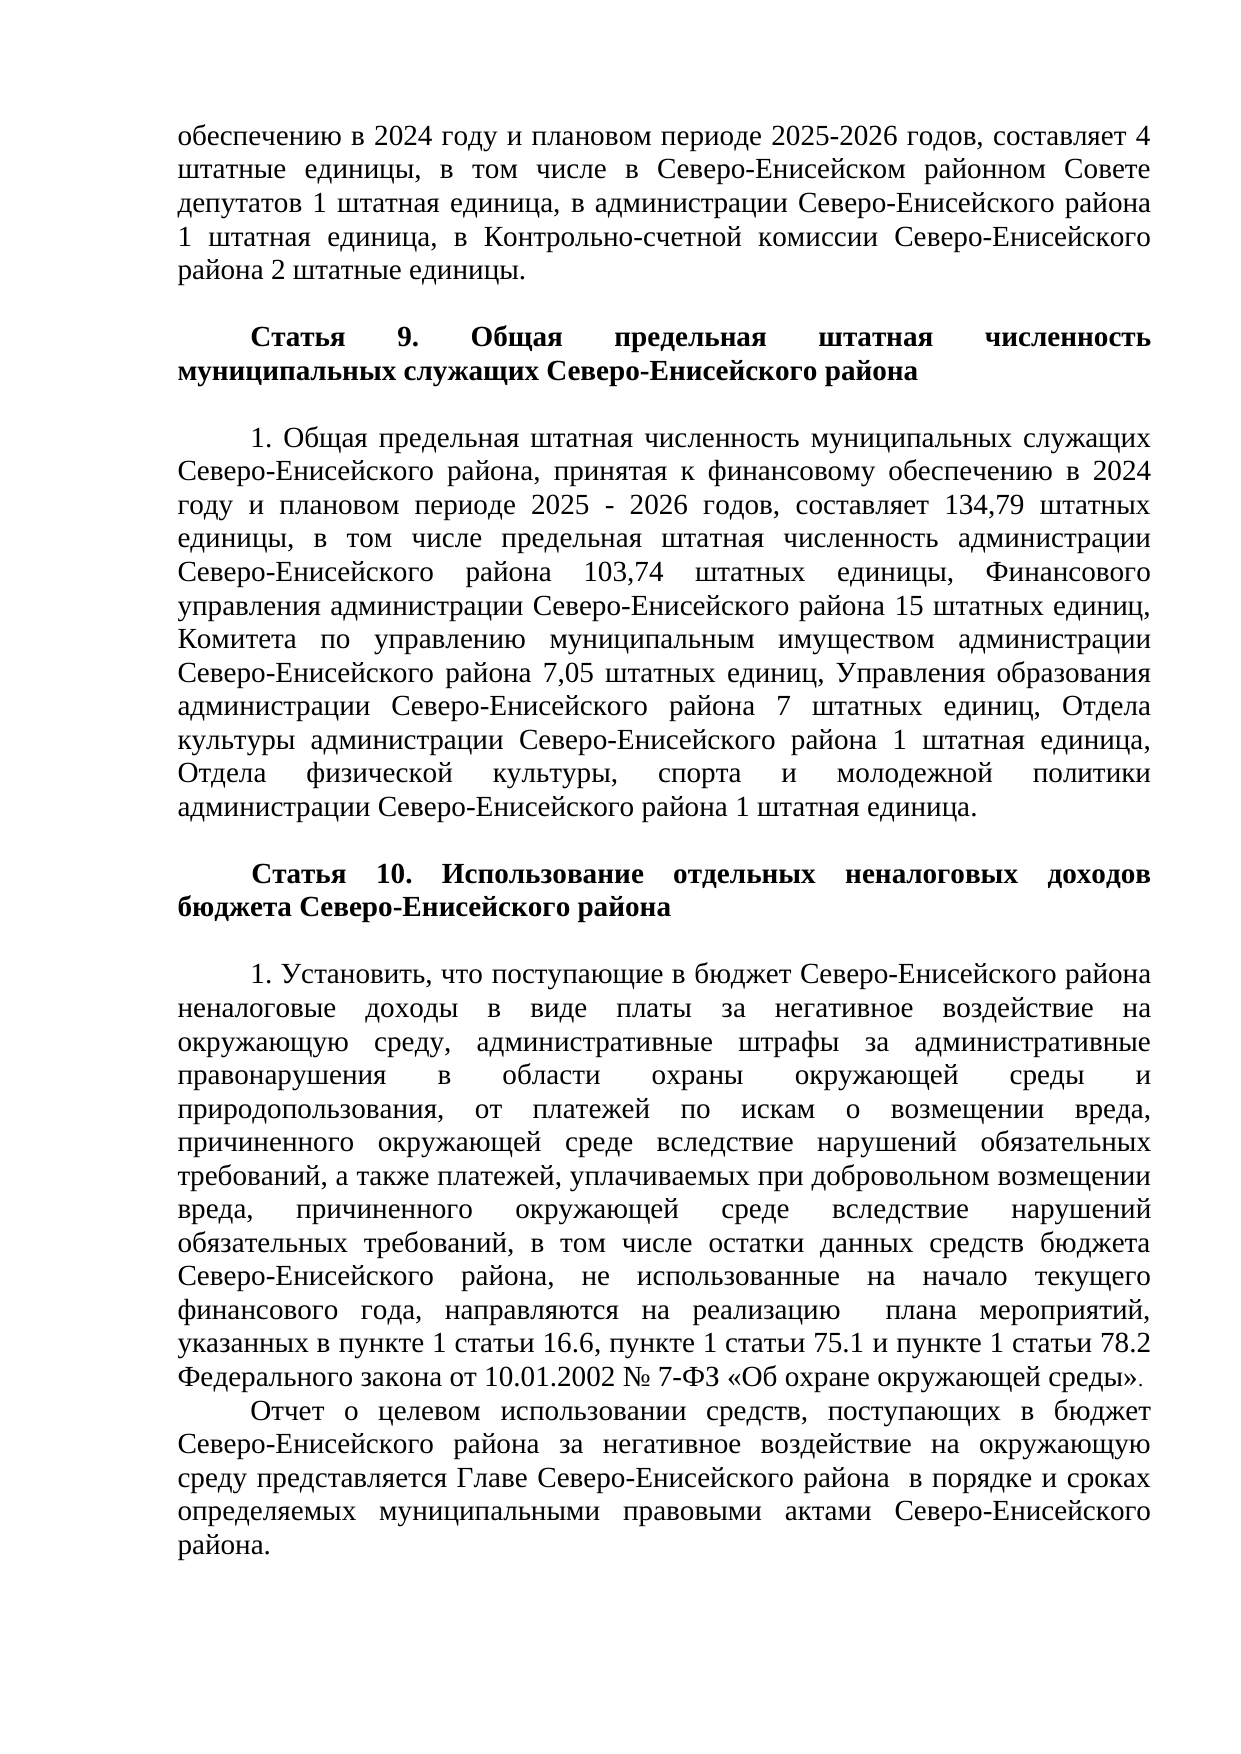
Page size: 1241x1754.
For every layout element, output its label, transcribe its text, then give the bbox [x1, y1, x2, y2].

text Отчет о целевом использовании средств, поступающих в бюджет Северо-Енисейского района за негативное воздействие на окружающую среду представляется Главе Северо-Енисейского района в порядке и сроках определяемых муниципальными правовыми актами Северо-Енисейского района. [177, 1393, 1152, 1560]
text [177, 118, 1152, 286]
text 1. Установить, что поступающие в бюджет Северо-Енисейского района неналоговые доходы в виде платы за негативное воздействие на окружающую среду, административные штрафы за административные правонарушения в области охраны окружающей среды и природопользования, от платежей по искам о возмещении вреда, причиненного окружающей среде вследствие нарушений обязательных требований, а также платежей, уплачиваемых при добровольном возмещении вреда, причиненного окружающей среде вследствие нарушений обязательных требований, в том числе остатки данных средств бюджета Северо-Енисейского района, не использованные на начало текущего финансового года, направляются на реализацию плана мероприятий, указанных в пункте 1 статьи 16.6, пункте 1 статьи 75.1 и пункте 1 статьи 78.2 Федерального закона от 10.01.2002 № 7-ФЗ «Об охране окружающей среды». [177, 957, 1152, 1393]
text 1. Общая предельная штатная численность муниципальных служащих Северо-Енисейского района, принятая к финансовому обеспечению в 2024 году и плановом периоде 2025 - 2026 годов, составляет 134,79 штатных единицы, в том числе предельная штатная численность администрации Северо-Енисейского района 103,74 штатных единицы, Финансового управления администрации Северо-Енисейского района 15 штатных единиц, Комитета по управлению муниципальным имуществом администрации Северо-Енисейского района 7,05 штатных единиц, Управления образования администрации Северо-Енисейского района 7 штатных единиц, Отдела культуры администрации Северо-Енисейского района 1 штатная единица, Отдела физической культуры, спорта и молодежной политики администрации Северо-Енисейского района 1 штатная единица. [177, 420, 1152, 822]
text Статья 10. Использование отдельных неналоговых доходов бюджета Северо-Енисейского района [177, 856, 1152, 923]
text Статья 9. Общая предельная штатная численность муниципальных служащих Северо-Енисейского района [177, 319, 1152, 386]
